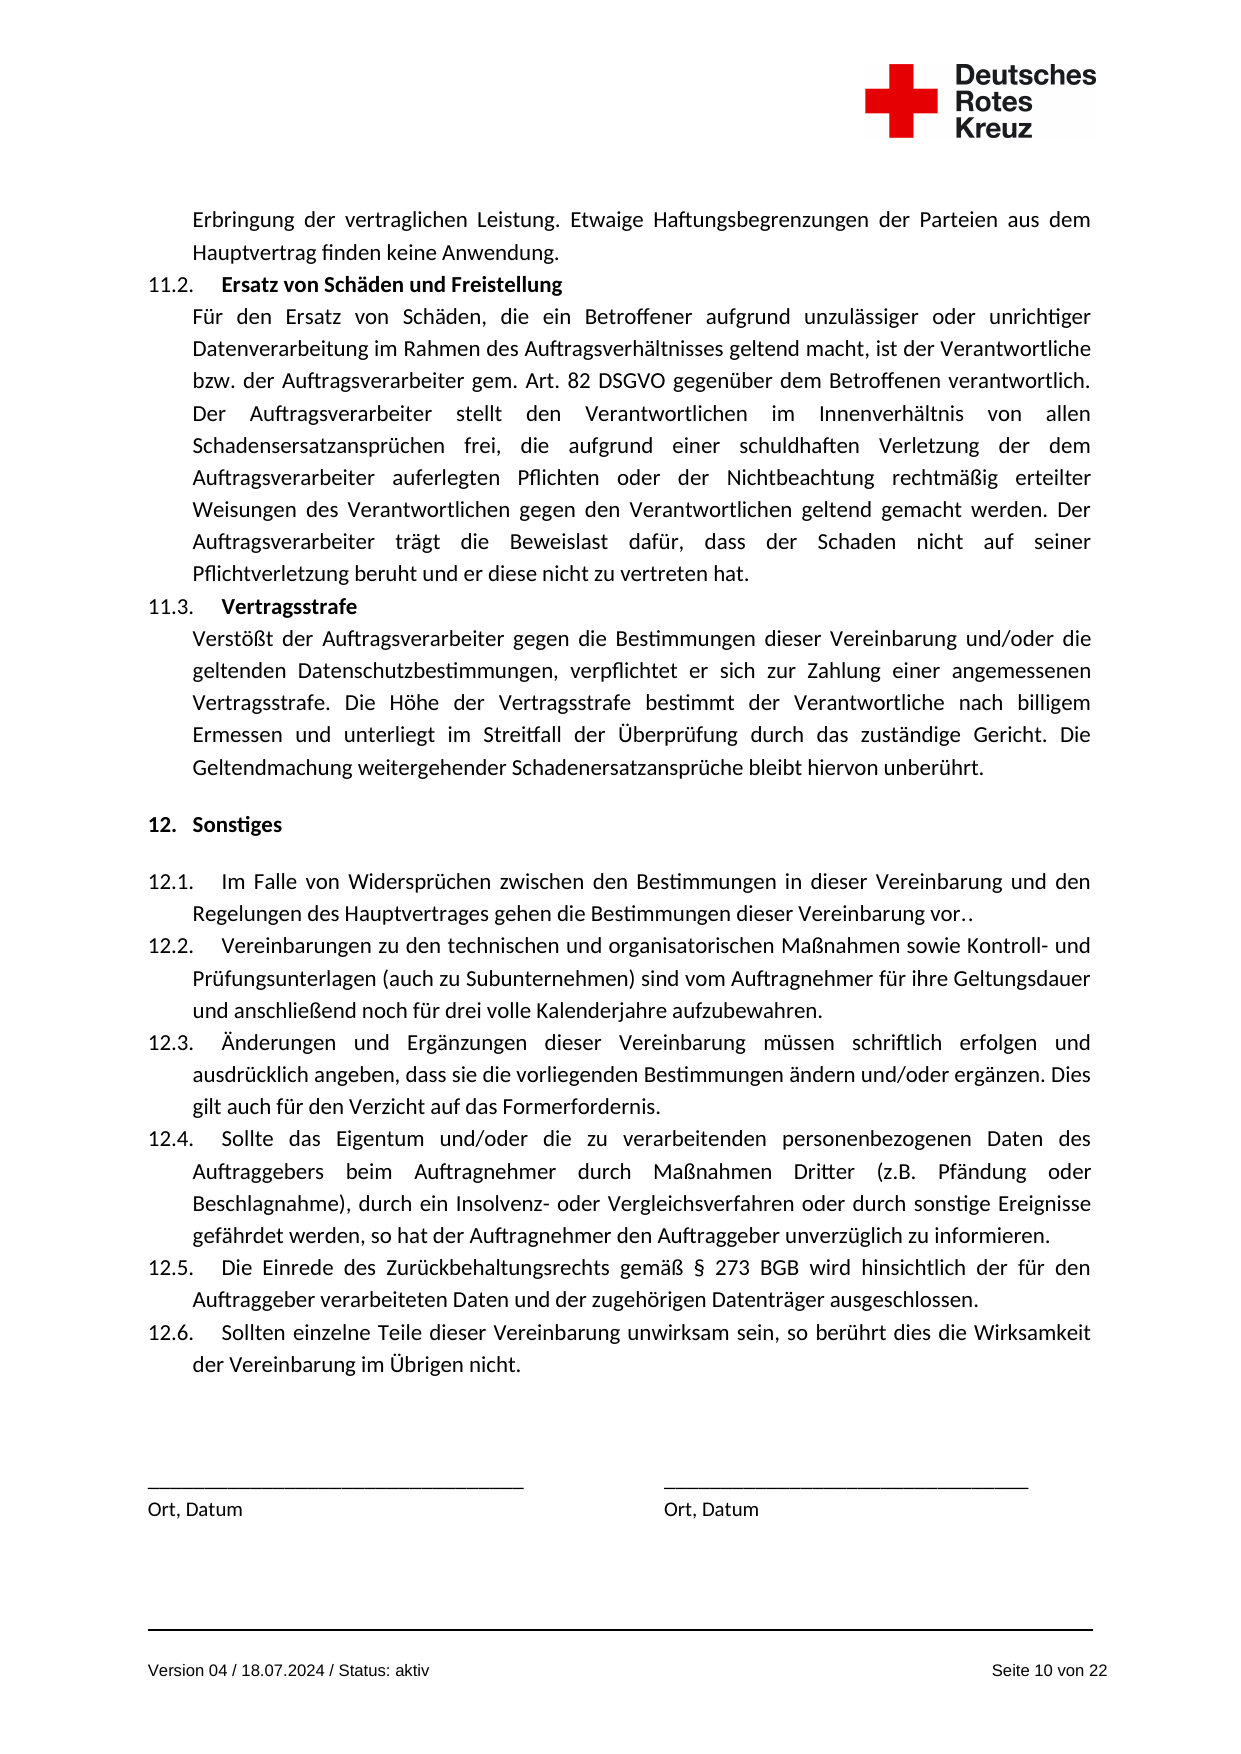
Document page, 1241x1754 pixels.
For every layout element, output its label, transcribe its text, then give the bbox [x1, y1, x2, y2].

list Die Einrede des Zurückbehaltungsrechts gemäß § 273 BGB wird hinsichtlich der für den Auftraggeber verarbeiteten Daten und der zugehörigen Datenträger ausgeschlossen. [148, 1253, 1093, 1313]
list Sollte das Eigentum und/oder die zu verarbeitenden personenbezogenen Daten des Auftraggebers beim Auftragnehmer durch Maßnahmen Dritter (z.B. Pfändung oder Beschlagnahme), durch ein Insolvenz- oder Vergleichsverfahren oder durch sonstige Ereignisse gefährdet werden, so hat der Auftragnehmer den Auftraggeber unverzüglich zu informieren. [148, 1124, 1093, 1249]
list Vertragsstrafe [148, 592, 1093, 620]
picture [865, 64, 1096, 138]
subtitle Sonstiges [148, 810, 1093, 838]
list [192, 206, 1093, 266]
list Änderungen und Ergänzungen dieser Vereinbarung müssen schriftlich erfolgen und ausdrücklich angeben, dass sie die vorliegenden Bestimmungen ändern und/oder ergänzen. Dies gilt auch für den Verzicht auf das Formerfordernis. [148, 1028, 1093, 1120]
list Verstößt der Auftragsverarbeiter gegen die Bestimmungen dieser Vereinbarung und/oder die geltenden Datenschutzbestimmungen, verpflichtet er sich zur Zahlung einer angemessenen Vertragsstrafe. Die Höhe der Vertragsstrafe bestimmt der Verantwortliche nach billigem Ermessen und unterliegt im Streitfall der Überprüfung durch das zuständige Gericht. Die Geltendmachung weitergehender Schadenersatzansprüche bleibt hiervon unberührt. [192, 624, 1093, 781]
text _________________________________ ________________________________ Ort, Datum Ort, Datum [148, 1464, 1093, 1521]
list Sollten einzelne Teile dieser Vereinbarung unwirksam sein, so berührt dies die Wirksamkeit der Vereinbarung im Übrigen nicht. [148, 1318, 1093, 1378]
list Für den Ersatz von Schäden, die ein Betroffener aufgrund unzulässiger oder unrichtiger Datenverarbeitung im Rahmen des Auftragsverhältnisses geltend macht, ist der Verantwortliche bzw. der Auftragsverarbeiter gem. Art. 82 DSGVO gegenüber dem Betroffenen verantwortlich. Der Auftragsverarbeiter stellt den Verantwortlichen im Innenverhältnis von allen Schadensersatzansprüchen frei, die aufgrund einer schuldhaften Verletzung der dem Auftragsverarbeiter auferlegten Pflichten oder der Nichtbeachtung rechtmäßig erteilter Weisungen des Verantwortlichen gegen den Verantwortlichen geltend gemacht werden. Der Auftragsverarbeiter trägt die Beweislast dafür, dass der Schaden nicht auf seiner Pflichtverletzung beruht und er diese nicht zu vertreten hat. [192, 302, 1093, 588]
list Im Falle von Widersprüchen zwischen den Bestimmungen in dieser Vereinbarung und den Regelungen des Hauptvertrages gehen die Bestimmungen dieser Vereinbarung vor.. [148, 867, 1093, 927]
list Ersatz von Schäden und Freistellung [148, 270, 1093, 298]
list Vereinbarungen zu den technischen und organisatorischen Maßnahmen sowie Kontroll- und Prüfungsunterlagen (auch zu Subunternehmen) sind vom Auftragnehmer für ihre Geltungsdauer und anschließend noch für drei volle Kalenderjahre aufzubewahren. [148, 931, 1093, 1024]
